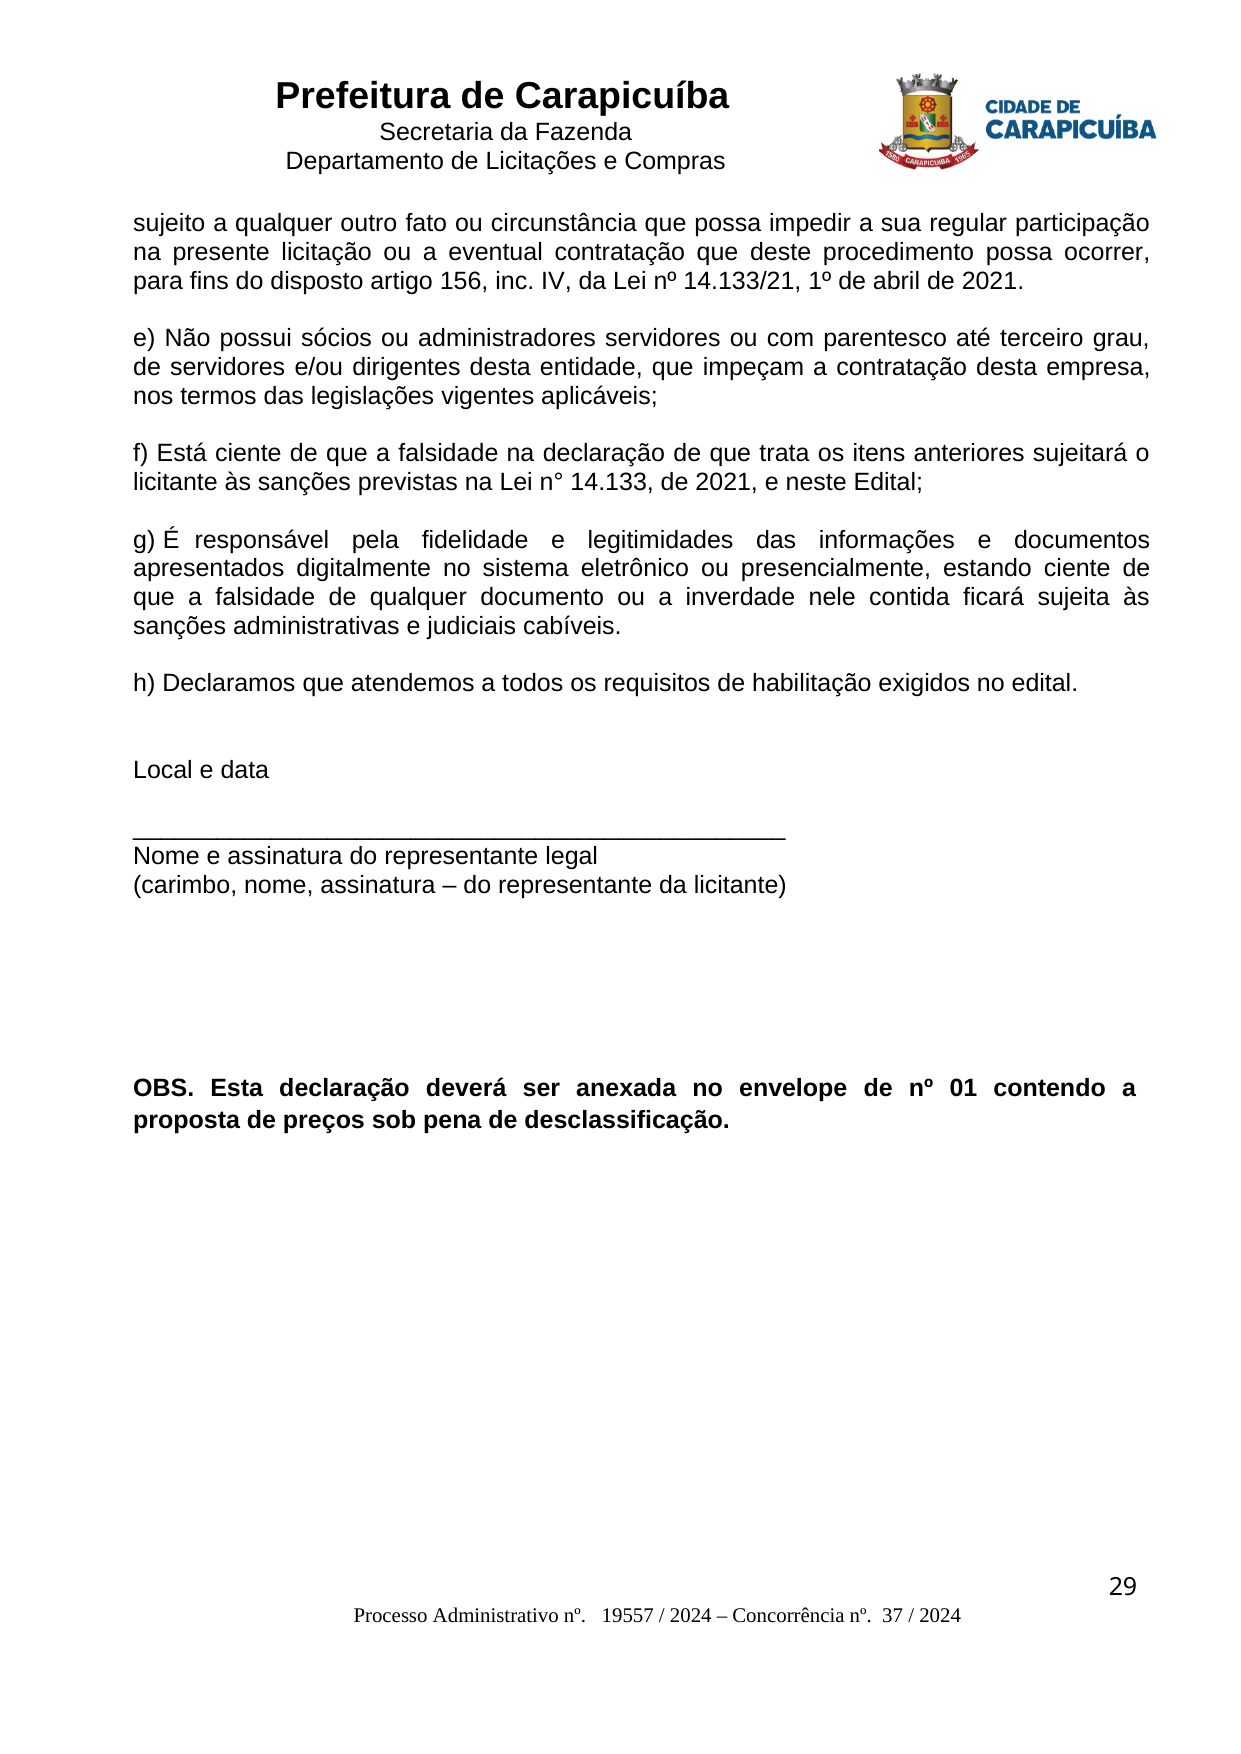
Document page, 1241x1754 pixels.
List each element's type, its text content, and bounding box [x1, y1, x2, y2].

text _______________________________________________ [133, 812, 1137, 841]
text g) É responsável pela fidelidade e legitimidades das informações e documentos apresentados digitalmente no sistema eletrônico ou presencialmente, estando ciente de que a falsidade de qualquer documento ou a inverdade nele contida ficará sujeita às sanções administrativas e judiciais cabíveis. [133, 525, 1152, 640]
text f) Está ciente de que a falsidade na declaração de que trata os itens anteriores sujeitará o licitante às sanções previstas na Lei n° 14.133, de 2021, e neste Edital; [133, 438, 1152, 496]
picture [877, 65, 1159, 172]
text Nome e assinatura do representante legal [133, 841, 1137, 870]
text e) Não possui sócios ou administradores servidores ou com parentesco até terceiro grau, de servidores e/ou dirigentes desta entidade, que impeçam a contratação desta empresa, nos termos das legislações vigentes aplicáveis; [133, 323, 1152, 410]
text h) Declaramos que atendemos a todos os requisitos de habilitação exigidos no edital. [133, 668, 1152, 697]
text OBS. Esta declaração deverá ser anexada no envelope de nº 01 contendo a proposta de preços sob pena de desclassificação. [133, 1072, 1137, 1134]
text Local e data [133, 755, 1137, 783]
text (carimbo, nome, assinatura – do representante da licitante) [133, 870, 1152, 898]
